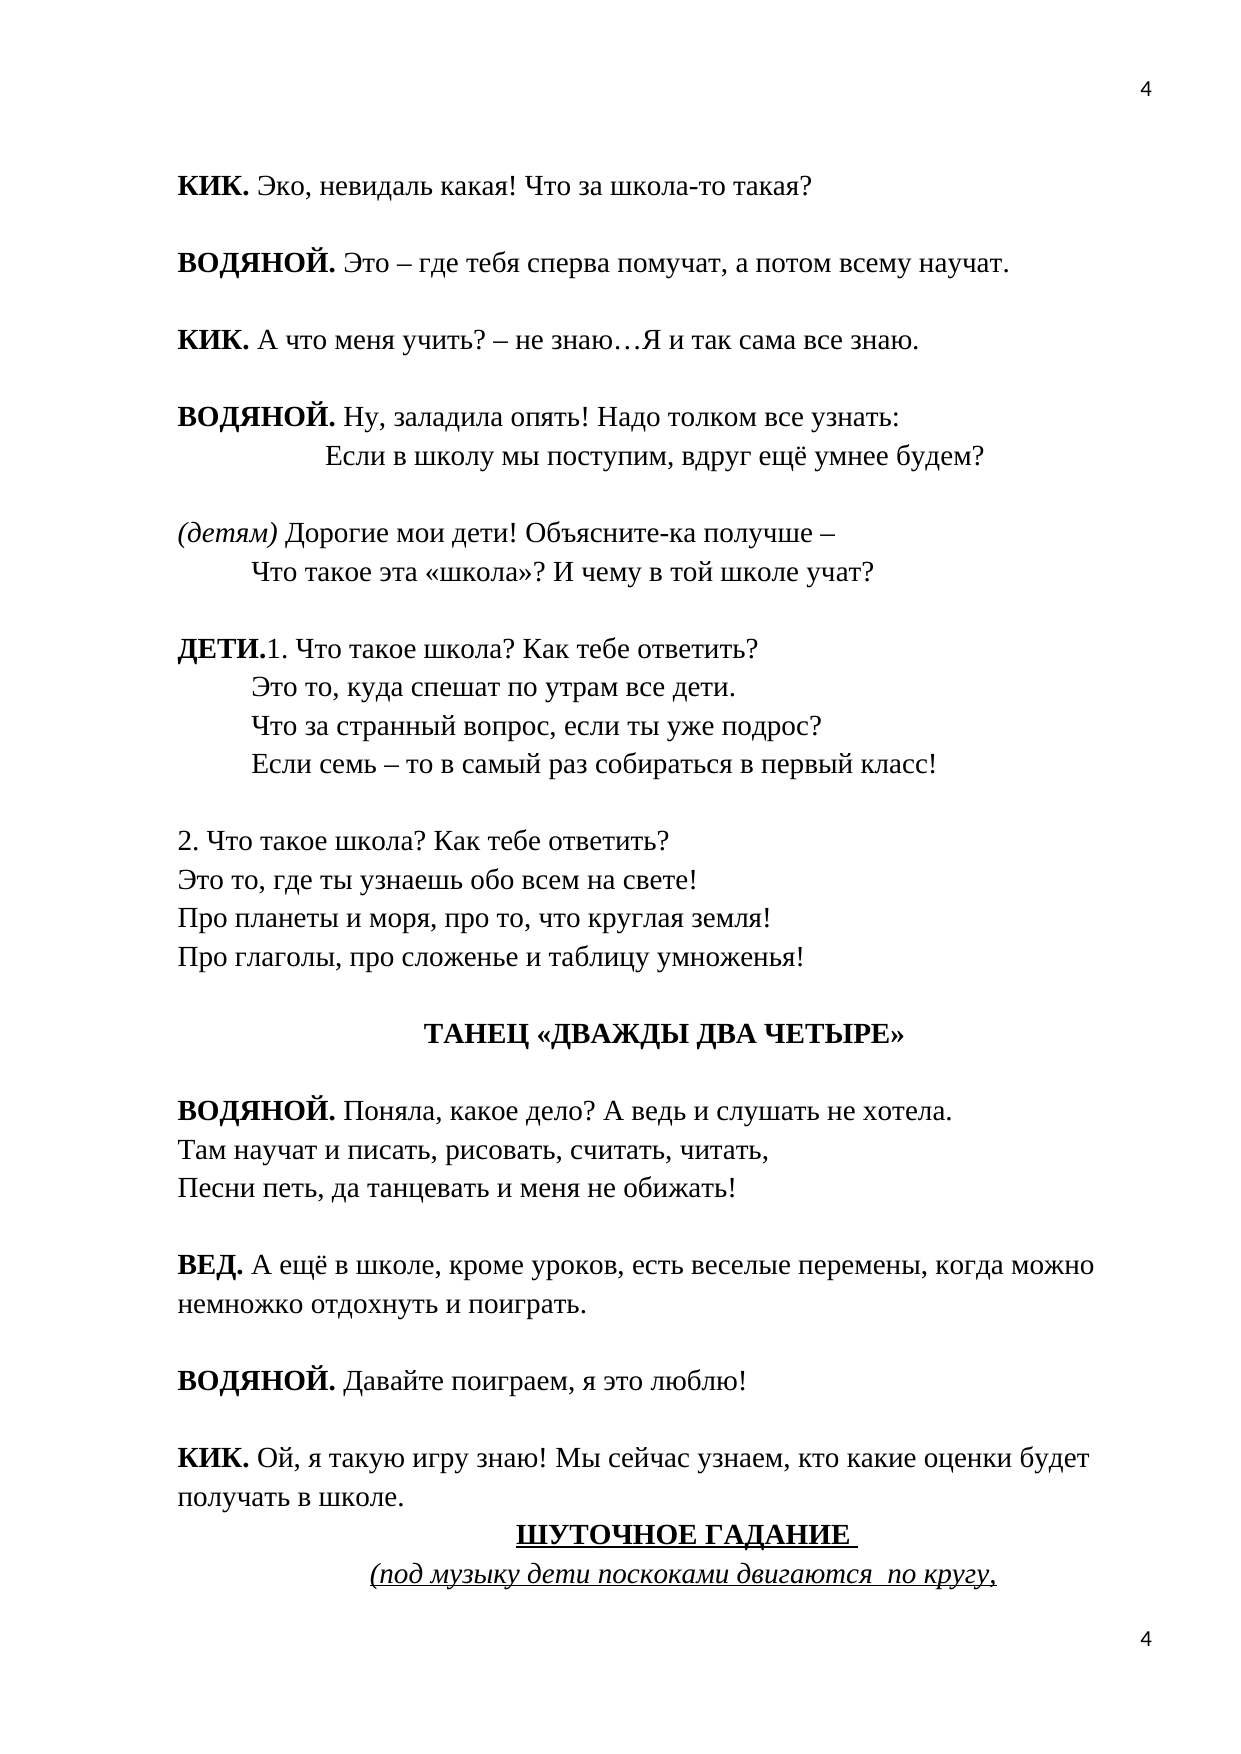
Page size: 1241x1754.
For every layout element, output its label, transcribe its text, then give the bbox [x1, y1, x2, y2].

text Песни петь, да танцевать и меня не обижать! [177, 1170, 1152, 1204]
text Это то, куда спешат по утрам все дети. [177, 669, 1152, 703]
text Если семь – то в самый раз собираться в первый класс! [177, 746, 1152, 780]
text 2. Что такое школа? Как тебе ответить? [177, 823, 1152, 857]
text Там научат и писать, рисовать, считать, читать, [177, 1132, 1152, 1165]
text (детям) Дорогие мои дети! Объясните-ка получше – [177, 515, 1152, 549]
text КИК. А что меня учить? – не знаю…Я и так сама все знаю. [177, 322, 1152, 356]
text Про глаголы, про сложенье и таблицу умноженья! [177, 939, 1152, 973]
text ВОДЯНОЙ. Ну, заладила опять! Надо толком все узнать: [177, 399, 1152, 433]
text КИК. Ой, я такую игру знаю! Мы сейчас узнаем, кто какие оценки будет получать в школе. [177, 1440, 1152, 1512]
text ТАНЕЦ «ДВАЖДЫ ДВА ЧЕТЫРЕ» [177, 1016, 1152, 1050]
text ДЕТИ.1. Что такое школа? Как тебе ответить? [177, 631, 1152, 664]
text (под музыку дети поскоками двигаются по кругу, [215, 1556, 1152, 1589]
text Что за странный вопрос, если ты уже подрос? [177, 708, 1152, 741]
text Если в школу мы поступим, вдруг ещё умнее будем? [177, 438, 1152, 472]
text Про планеты и моря, про то, что круглая земля! [177, 901, 1152, 934]
text Что такое эта «школа»? И чему в той школе учат? [177, 554, 1152, 587]
text ВОДЯНОЙ. Это – где тебя сперва помучат, а потом всему научат. [177, 245, 1152, 279]
text ВЕД. А ещё в школе, кроме уроков, есть веселые перемены, когда можно немножко отдохнуть и поиграть. [177, 1247, 1152, 1319]
text ВОДЯНОЙ. Поняла, какое дело? А ведь и слушать не хотела. [177, 1093, 1152, 1127]
text Это то, где ты узнаешь обо всем на свете! [177, 862, 1152, 896]
text ШУТОЧНОЕ ГАДАНИЕ [215, 1517, 1152, 1551]
text ВОДЯНОЙ. Давайте поиграем, я это люблю! [177, 1363, 1152, 1397]
text КИК. Эко, невидаль какая! Что за школа-то такая? [177, 168, 1152, 202]
